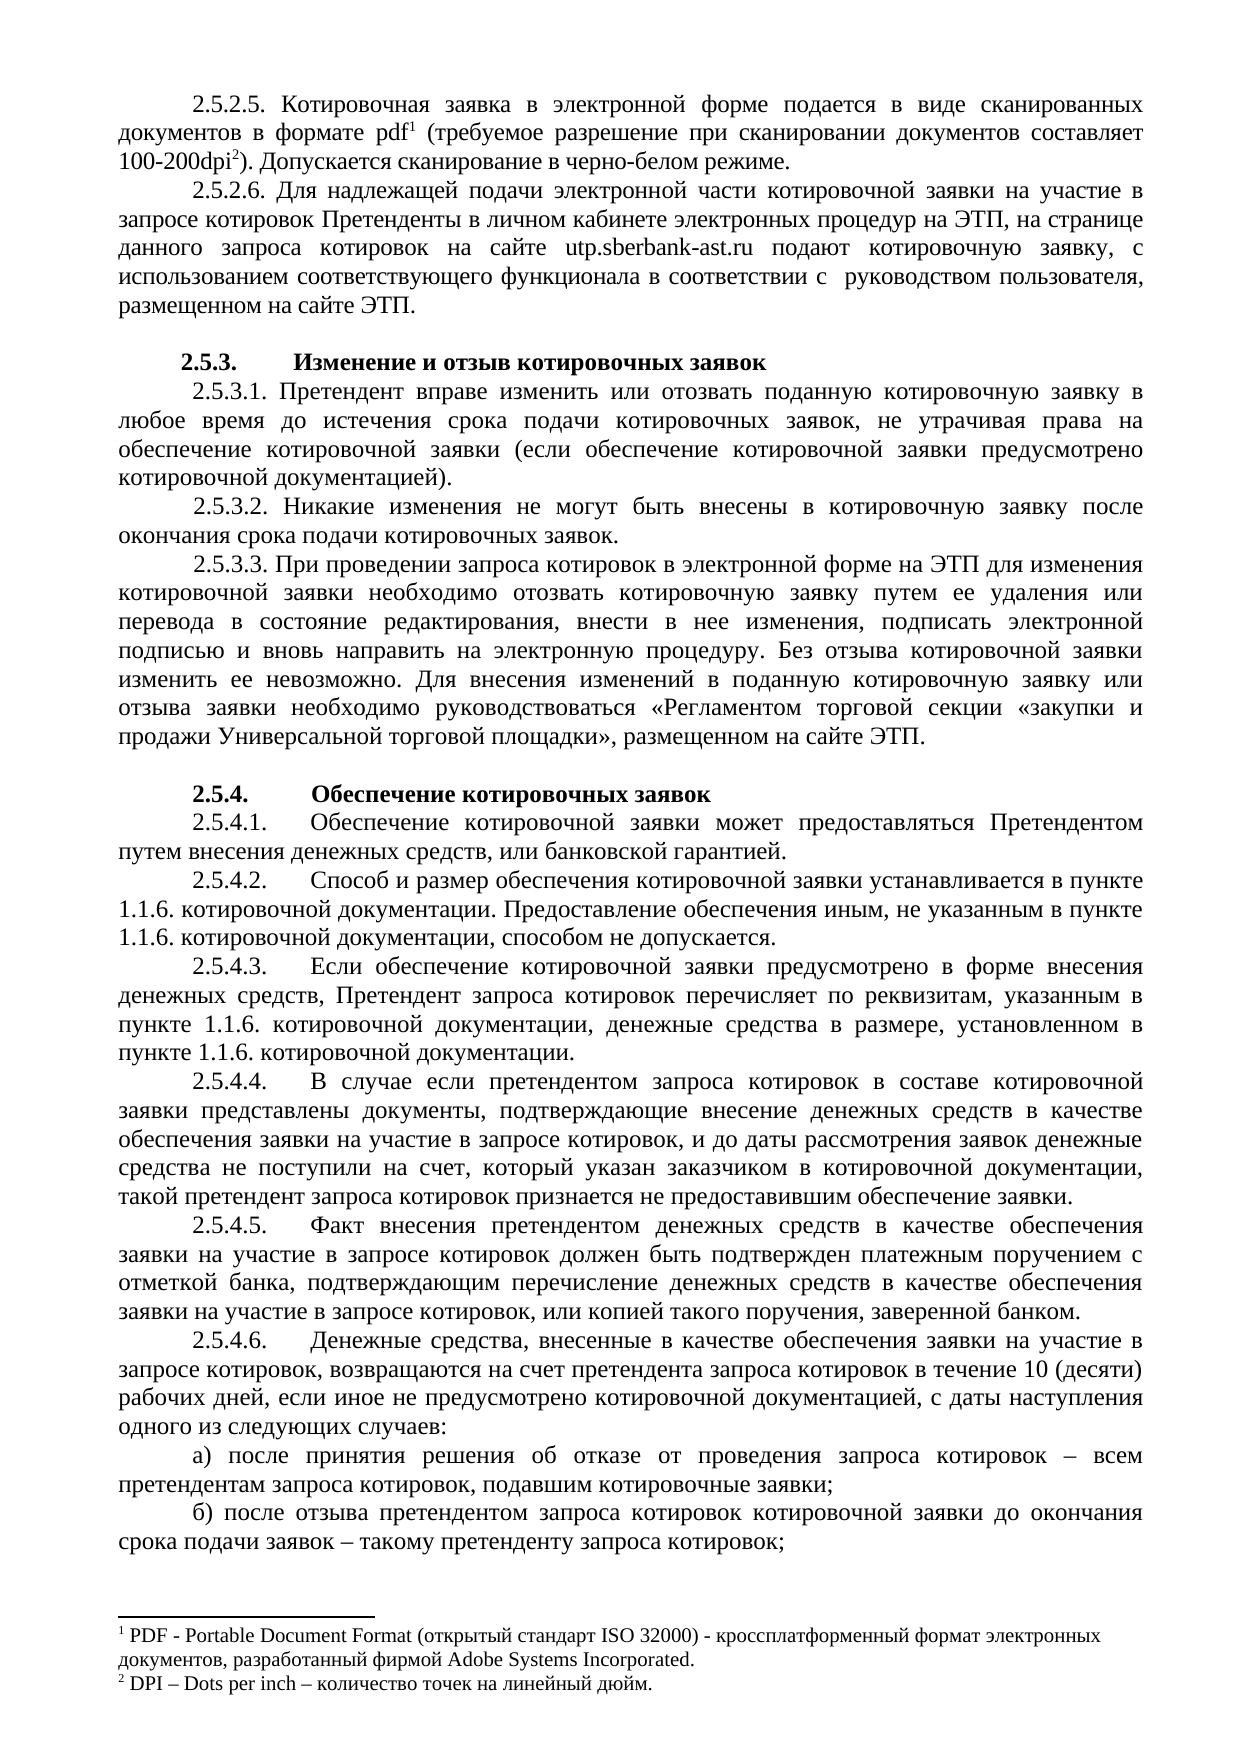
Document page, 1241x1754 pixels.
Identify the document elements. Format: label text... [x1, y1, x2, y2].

text 2.5.4.6. Денежные средства, внесенные в качестве обеспечения заявки на участие в запросе котировок, возвращаются на счет претендента запроса котировок в течение 10 (десяти) рабочих дней, если иное не предусмотрено котировочной документацией, с даты наступления одного из следующих случаев: [118, 1325, 1144, 1440]
text 2.5.3.1. Претендент вправе изменить или отозвать поданную котировочную заявку в любое время до истечения срока подачи котировочных заявок, не утрачивая права на обеспечение котировочной заявки (если обеспечение котировочной заявки предусмотрено котировочной документацией). [118, 376, 1144, 491]
text 2.5.4. Обеспечение котировочных заявок [118, 779, 1144, 807]
text 2.5.4.4. В случае если претендентом запроса котировок в составе котировочной заявки представлены документы, подтверждающие внесение денежных средств в качестве обеспечения заявки на участие в запросе котировок, и до даты рассмотрения заявок денежные средства не поступили на счет, который указан заказчиком в котировочной документации, такой претендент запроса котировок признается не предоставившим обеспечение заявки. [118, 1066, 1144, 1210]
subtitle 2.5.3. Изменение и отзыв котировочных заявок [118, 347, 1144, 376]
text 2.5.4.5. Факт внесения претендентом денежных средств в качестве обеспечения заявки на участие в запросе котировок должен быть подтвержден платежным поручением с отметкой банка, подтверждающим перечисление денежных средств в качестве обеспечения заявки на участие в запросе котировок, или копией такого поручения, заверенной банком. [118, 1210, 1144, 1325]
text 2.5.4.1. Обеспечение котировочной заявки может предоставляться Претендентом путем внесения денежных средств, или банковской гарантией. [118, 807, 1144, 865]
text б) после отзыва претендентом запроса котировок котировочной заявки до окончания срока подачи заявок – такому претенденту запроса котировок; [118, 1497, 1144, 1555]
text 2.5.3.3. При проведении запроса котировок в электронной форме на ЭТП для изменения котировочной заявки необходимо отозвать котировочную заявку путем ее удаления или перевода в состояние редактирования, внести в нее изменения, подписать электронной подписью и вновь направить на электронную процедуру. Без отзыва котировочной заявки изменить ее невозможно. Для внесения изменений в поданную котировочную заявку или отзыва заявки необходимо руководствоваться «Регламентом торговой секции «закупки и продажи Универсальной торговой площадки», размещенном на сайте ЭТП. [118, 549, 1144, 750]
text 2.5.4.3. Если обеспечение котировочной заявки предусмотрено в форме внесения денежных средств, Претендент запроса котировок перечисляет по реквизитам, указанным в пункте 1.1.6. котировочной документации, денежные средства в размере, установленном в пункте 1.1.6. котировочной документации. [118, 951, 1144, 1066]
text а) после принятия решения об отказе от проведения запроса котировок – всем претендентам запроса котировок, подавшим котировочные заявки; [118, 1440, 1144, 1497]
text 2.5.2.6. Для надлежащей подачи электронной части котировочной заявки на участие в запросе котировок Претенденты в личном кабинете электронных процедур на ЭТП, на странице данного запроса котировок на сайте utp.sberbank-ast.ru подают котировочную заявку, с использованием соответствующего функционала в соответствии с руководством пользователя, размещенном на сайте ЭТП. [118, 175, 1144, 319]
text 2.5.4.2. Способ и размер обеспечения котировочной заявки устанавливается в пункте 1.1.6. котировочной документации. Предоставление обеспечения иным, не указанным в пункте 1.1.6. котировочной документации, способом не допускается. [118, 865, 1144, 951]
text 2.5.3.2. Никакие изменения не могут быть внесены в котировочную заявку после окончания срока подачи котировочных заявок. [118, 491, 1144, 549]
text 2.5.2.5. Котировочная заявка в электронной форме подается в виде сканированных документов в формате pdf (требуемое разрешение при сканировании документов составляет 100-200dpi). Допускается сканирование в черно-белом режиме. [118, 89, 1144, 175]
